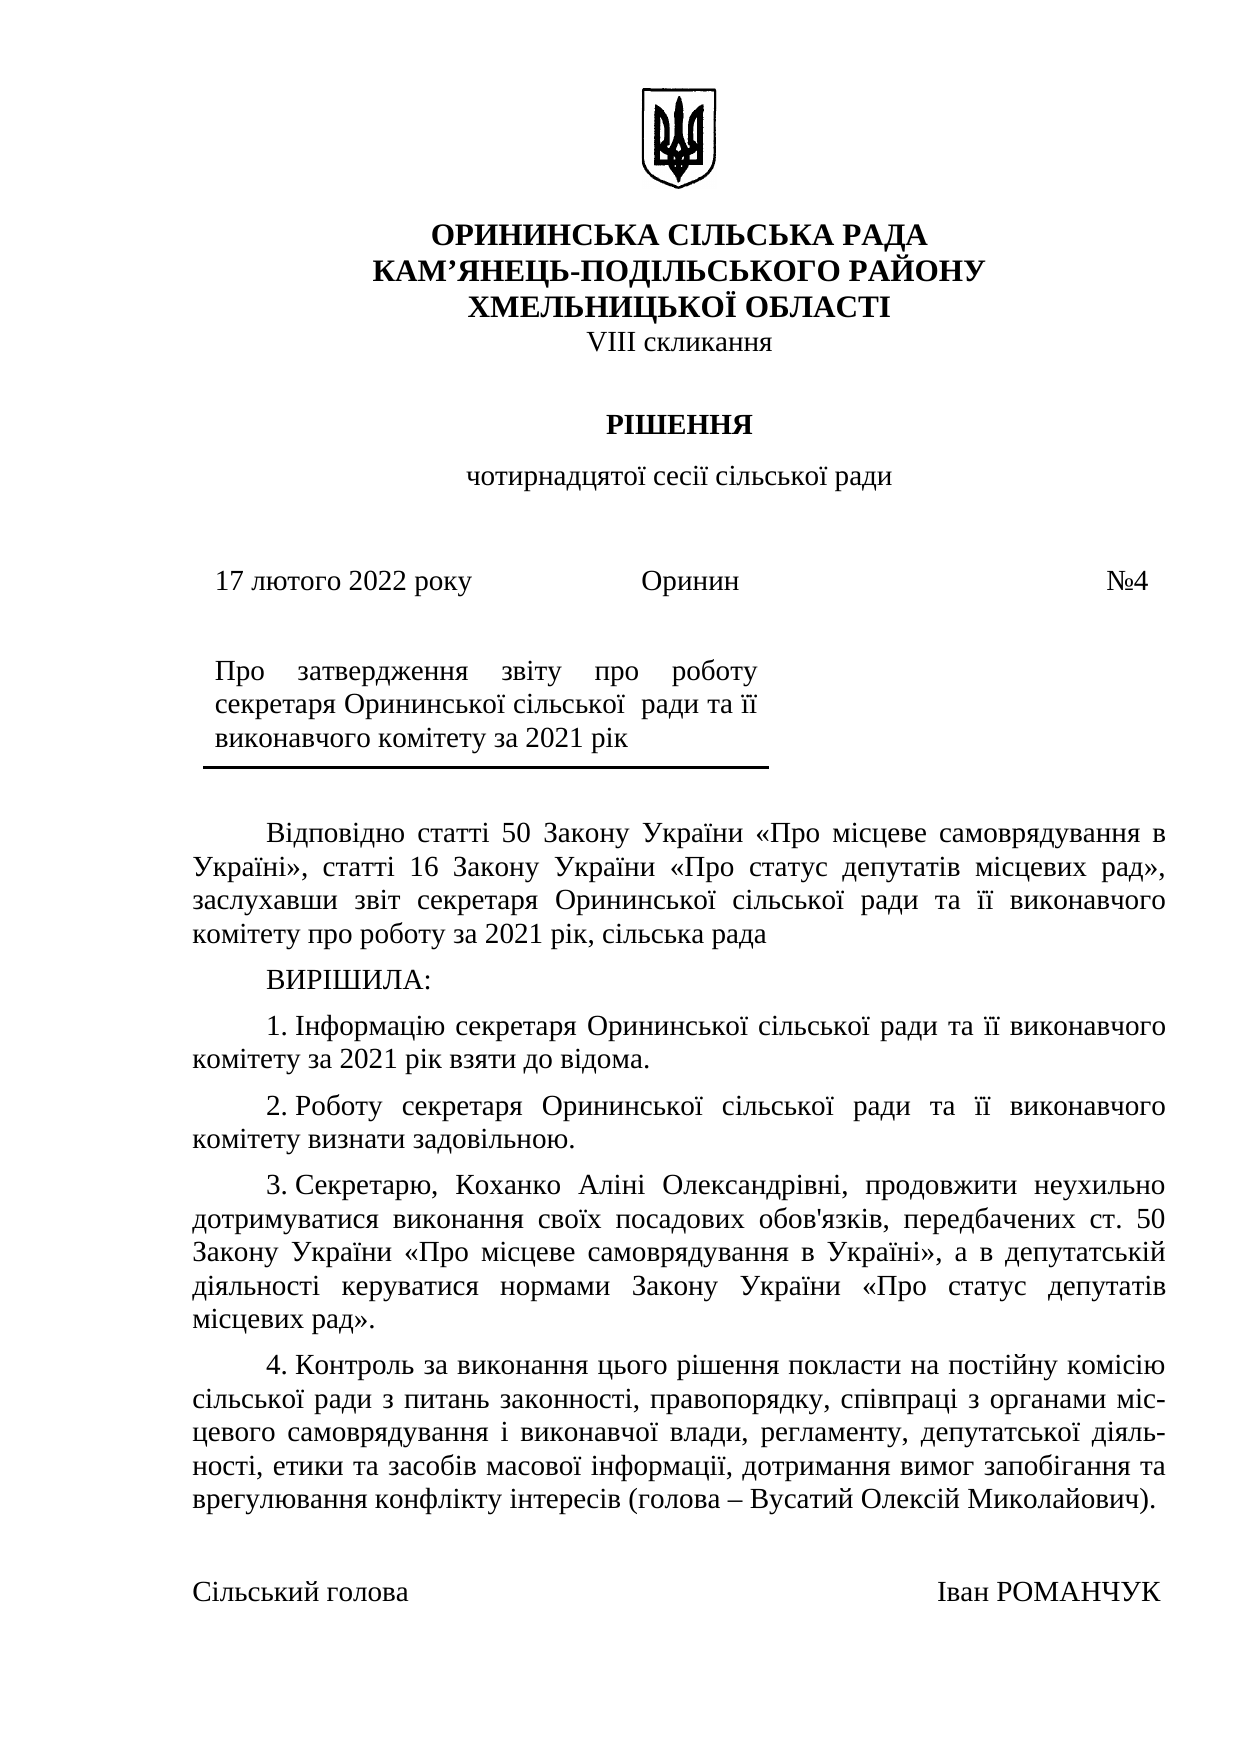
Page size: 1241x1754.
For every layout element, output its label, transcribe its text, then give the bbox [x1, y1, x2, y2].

text 1. Інформацію секретаря Орининської сільської ради та її виконавчого комітету за 2021 рік взяти до відома. [192, 1008, 1167, 1075]
table_header Про затвердження звіту про роботу секретаря Орининської сільської ради та її виконавчого комітету за 2021 рік [203, 653, 769, 766]
text ОРИНИНСЬКА СІЛЬСЬКА РАДА [192, 217, 1167, 252]
text 2. Роботу секретаря Орининської сільської ради та її виконавчого комітету визнати задовільною. [192, 1088, 1167, 1155]
text чотирнадцятої сесії сільської ради [192, 458, 1167, 491]
table_header Оринин [524, 563, 856, 607]
text Сільський голова Іван РОМАНЧУК [192, 1574, 1167, 1607]
text Відповідно статті 50 Закону України «Про місцеве самоврядування в Україні», статті 16 Закону України «Про статус депутатів місцевих рад», заслухавши звіт секретаря Орининської сільської ради та її виконавчого комітету про роботу за 2021 рік, сільська рада [192, 815, 1167, 949]
text 4. Контроль за виконання цього рішення покласти на постійну комісію сільської ради з питань законності, правопорядку, співпраці з органами міс-цевого самоврядування і виконавчої влади, регламенту, депутатської діяль-ності, етики та засобів масової інформації, дотримання вимог запобігання та врегулювання конфлікту інтересів (голова – Вусатий Олексій Миколайович). [192, 1347, 1167, 1515]
text ВИРІШИЛА: [192, 962, 1167, 996]
table_header 17 лютого 2022 року [203, 563, 524, 607]
picture [641, 88, 717, 189]
text КАМ’ЯНЕЦЬ-ПОДІЛЬСЬКОГО РАЙОНУ [192, 252, 1167, 288]
text 3. Секретарю, Коханко Аліні Олександрівні, продовжити неухильно дотримуватися виконання своїх посадових обов'язків, передбачених ст. 50 Закону України «Про місцеве самоврядування в Україні», а в депутатській діяльності керуватися нормами Закону України «Про статус депутатів місцевих рад». [192, 1167, 1167, 1335]
text VIIІ скликання [192, 324, 1167, 358]
text Хмельницької області [192, 288, 1167, 324]
text РІШЕННЯ [192, 407, 1167, 441]
table_header №4 [856, 563, 1159, 607]
